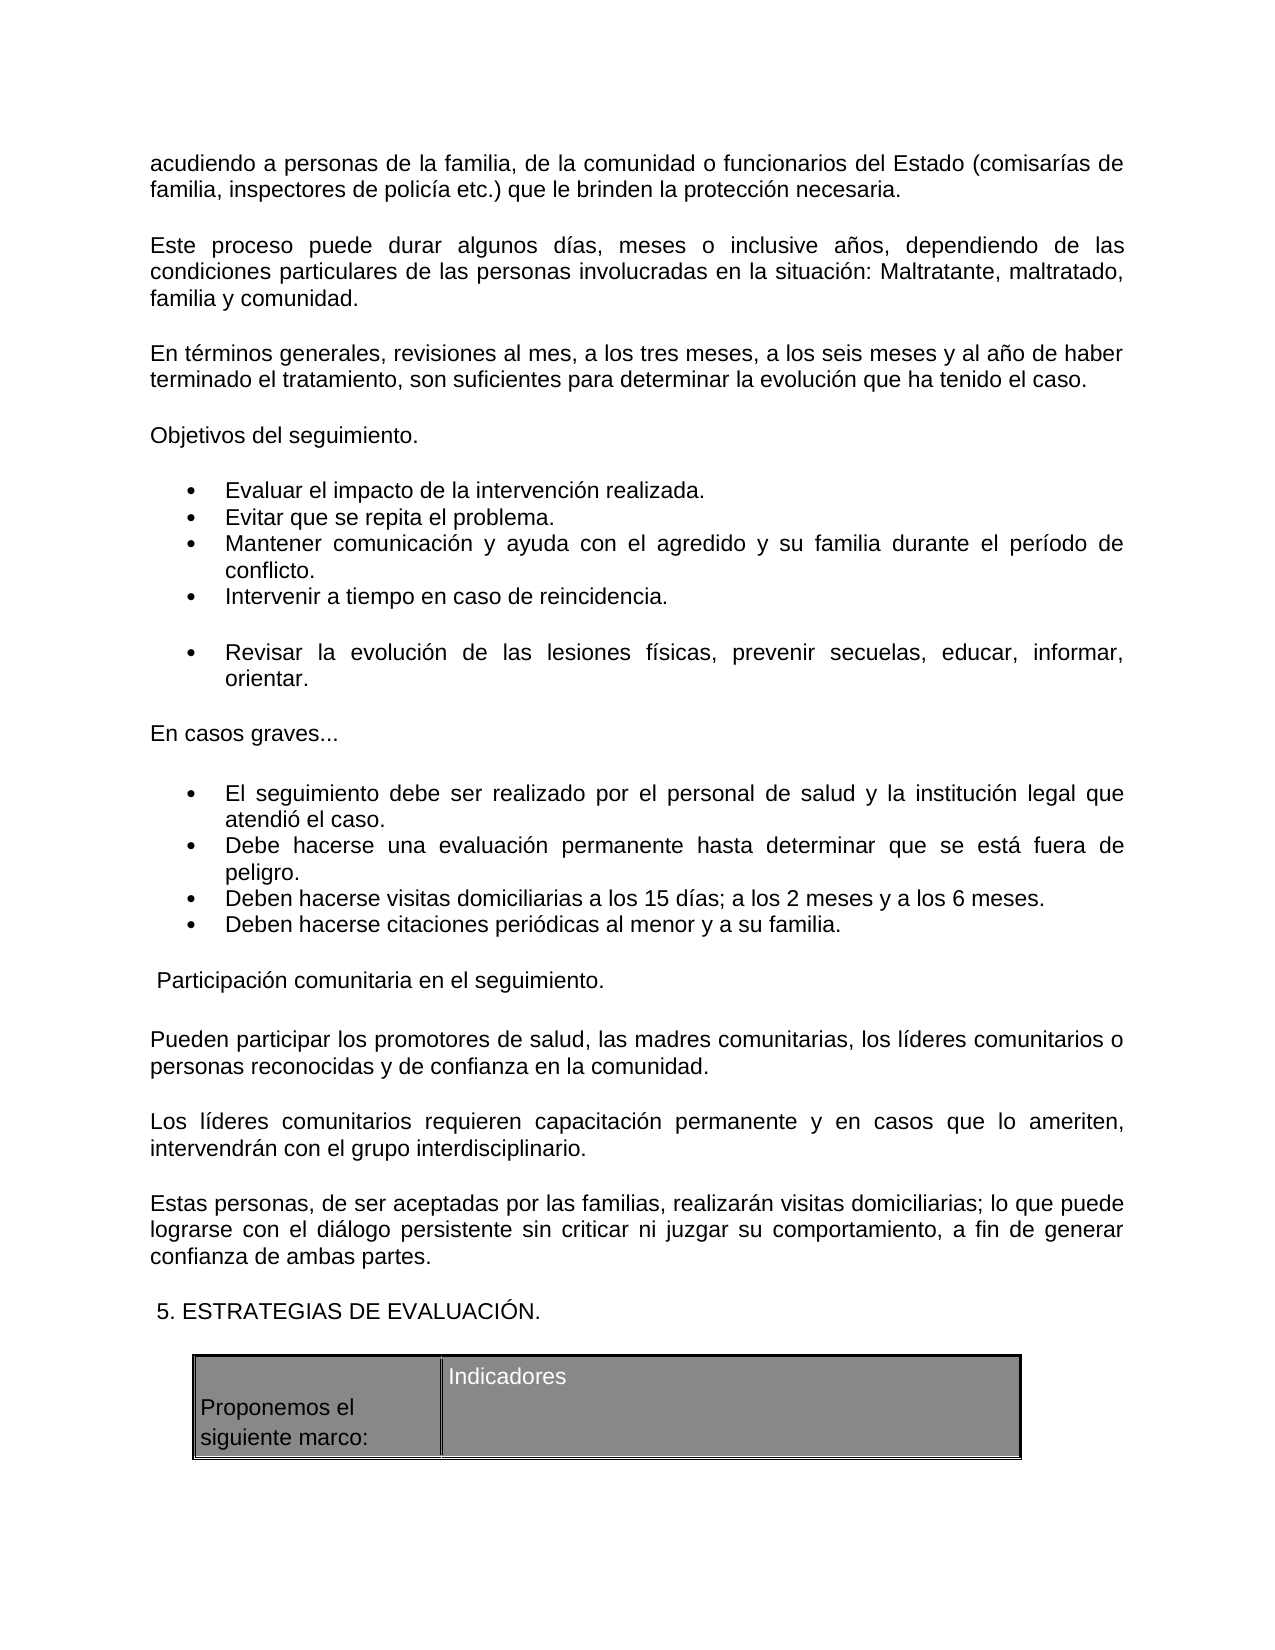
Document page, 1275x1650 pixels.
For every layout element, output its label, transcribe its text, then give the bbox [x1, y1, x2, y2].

list Deben hacerse citaciones periódicas al menor y a su familia. [187, 911, 1125, 938]
list Evaluar el impacto de la intervención realizada. [187, 477, 1125, 504]
text Pueden participar los promotores de salud, las madres comunitarias, los líderes comunitarios o personas reconocidas y de confianza en la comunidad. [150, 1026, 1125, 1079]
table_header Indicadores [442, 1357, 1019, 1456]
text En casos graves... [150, 720, 1125, 747]
text Este proceso puede durar algunos días, meses o inclusive años, dependiendo de las condiciones particulares de las personas involucradas en la situación: Maltratante, maltratado, familia y comunidad. [150, 232, 1125, 311]
text Participación comunitaria en el seguimiento. [150, 967, 1125, 993]
list Evitar que se repita el problema. [187, 504, 1125, 530]
text En términos generales, revisiones al mes, a los tres meses, a los seis meses y al año de haber terminado el tratamiento, son suficientes para determinar la evolución que ha tenido el caso. [150, 340, 1125, 393]
text Los líderes comunitarios requieren capacitación permanente y en casos que lo ameriten, intervendrán con el grupo interdisciplinario. [150, 1108, 1125, 1161]
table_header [196, 1357, 442, 1456]
list Intervenir a tiempo en caso de reincidencia. [187, 583, 1125, 609]
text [150, 150, 1125, 203]
text 5. ESTRATEGIAS DE EVALUACIÓN. [150, 1298, 1125, 1325]
list El seguimiento debe ser realizado por el personal de salud y la institución legal que atendió el caso. [187, 780, 1125, 832]
list Debe hacerse una evaluación permanente hasta determinar que se está fuera de peligro. [187, 832, 1125, 885]
text Objetivos del seguimiento. [150, 422, 1125, 448]
list Revisar la evolución de las lesiones físicas, prevenir secuelas, educar, informar, orientar. [187, 638, 1125, 691]
text Estas personas, de ser aceptadas por las familias, realizarán visitas domiciliarias; lo que puede lograrse con el diálogo persistente sin criticar ni juzgar su comportamiento, a fin de generar confianza de ambas partes. [150, 1190, 1125, 1269]
list Deben hacerse visitas domiciliarias a los 15 días; a los 2 meses y a los 6 meses. [187, 885, 1125, 911]
list Mantener comunicación y ayuda con el agredido y su familia durante el período de conflicto. [187, 530, 1125, 583]
